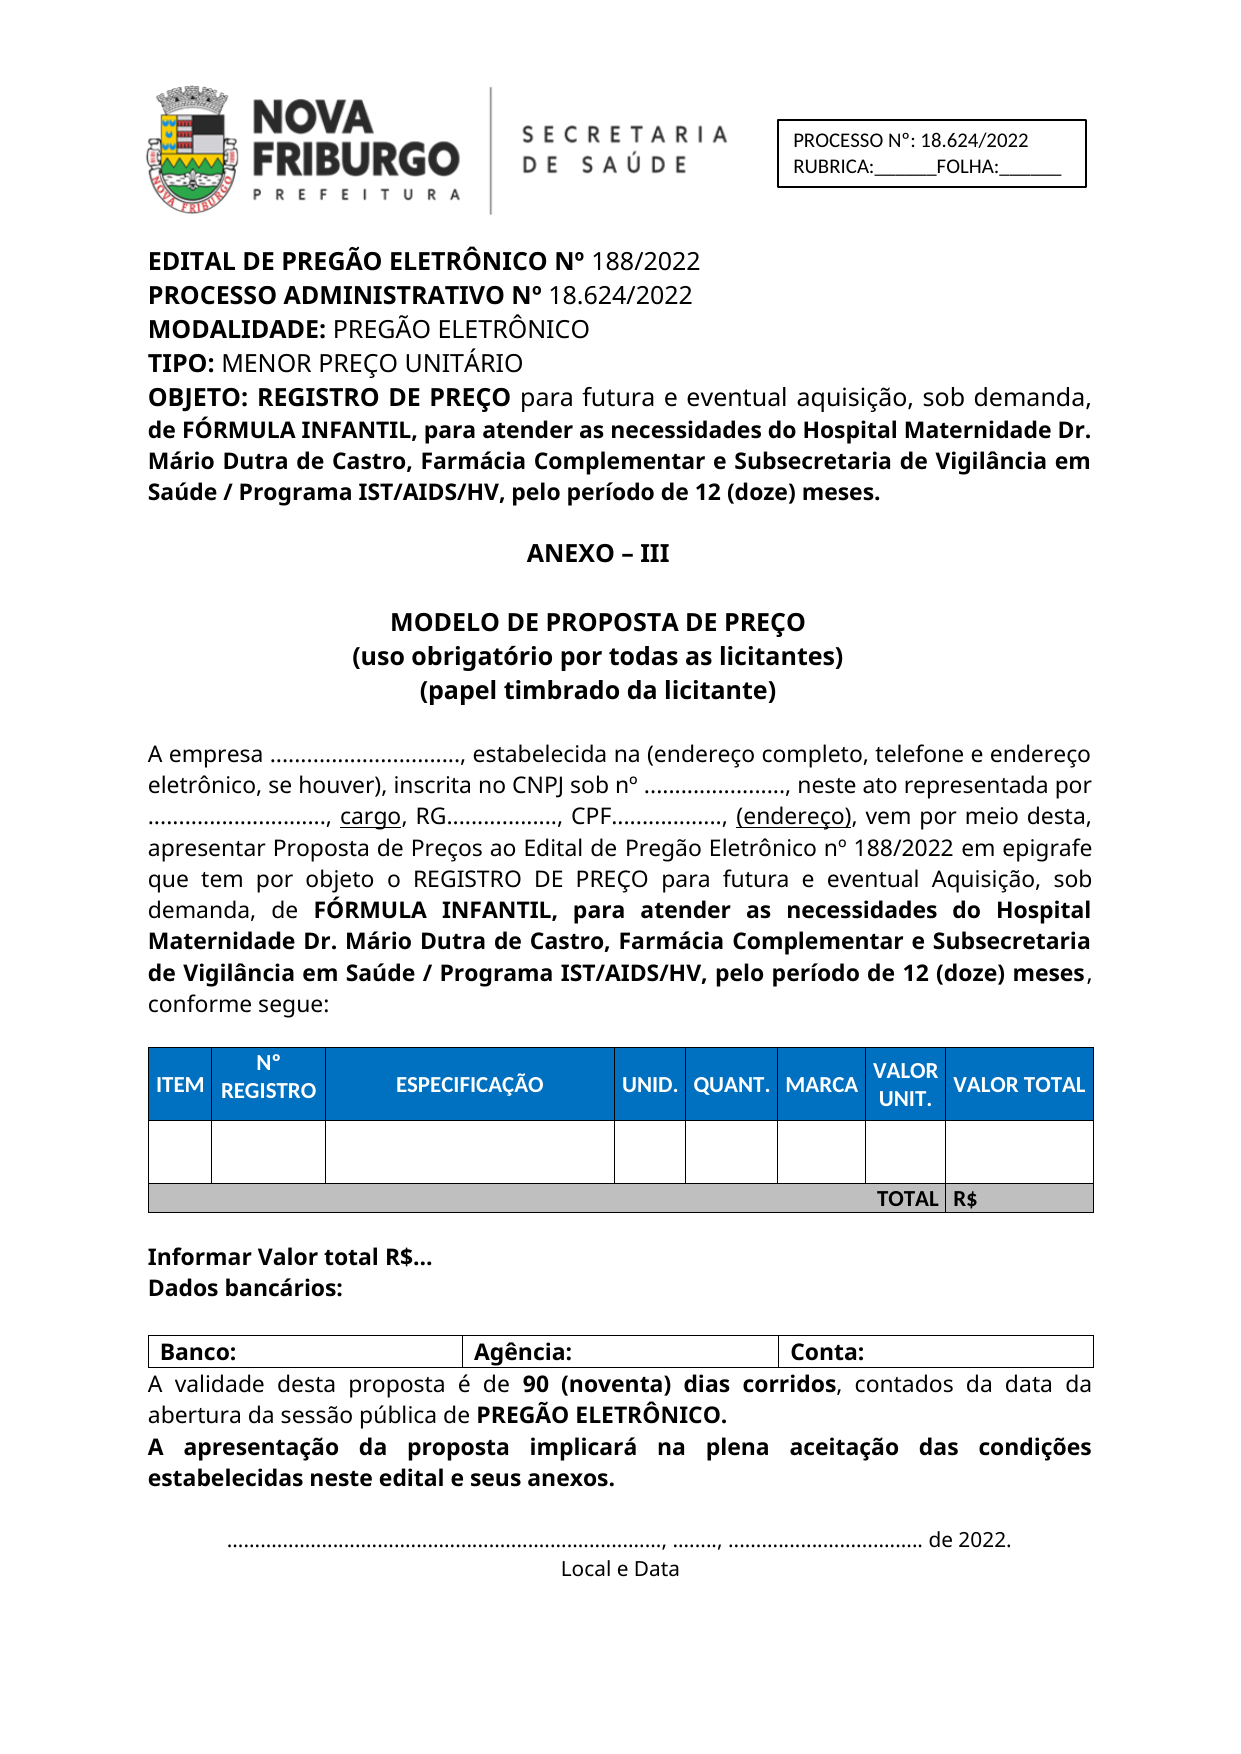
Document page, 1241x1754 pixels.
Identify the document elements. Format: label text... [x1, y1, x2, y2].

table_header ITEM [149, 1048, 211, 1120]
text .............................................................................., ........, ................................... de 2022. [148, 1524, 1092, 1553]
text Dados bancários: [148, 1272, 1092, 1303]
table_cell [149, 1121, 211, 1183]
text OBJETO: REGISTRO DE PREÇO para futura e eventual aquisição, sob demanda, de FÓRMULA INFANTIL, para atender as necessidades do Hospital Maternidade Dr. Mário Dutra de Castro, Farmácia Complementar e Subsecretaria de Vigilância em Saúde / Programa IST/AIDS/HV, pelo período de 12 (doze) meses. [148, 379, 1092, 507]
text Local e Data [148, 1553, 1092, 1583]
text (uso obrigatório por todas as licitantes) [103, 638, 1092, 672]
table_cell [778, 1121, 865, 1183]
text A validade desta proposta é de 90 (noventa) dias corridos, contados da data da abertura da sessão pública de PREGÃO ELETRÔNICO. [148, 1368, 1092, 1431]
text A apresentação da proposta implicará na plena aceitação das condições estabelecidas neste edital e seus anexos. [148, 1431, 1092, 1493]
table_header Banco: [149, 1336, 462, 1367]
text MODALIDADE: PREGÃO ELETRÔNICO [148, 311, 1092, 346]
text Informar Valor total R$... [148, 1241, 1092, 1272]
table_header VALOR TOTAL [946, 1048, 1093, 1120]
text TIPO: MENOR PREÇO UNITÁRIO [148, 346, 1092, 379]
table_cell [326, 1121, 614, 1183]
table_cell [946, 1121, 1093, 1183]
text ANEXO – III [103, 536, 1092, 570]
table_cell [212, 1121, 325, 1183]
table_cell [686, 1121, 777, 1183]
table_header VALOR UNIT. [866, 1048, 945, 1120]
text Modelo de proposta DE PREÇO [103, 604, 1092, 638]
table_cell [615, 1121, 685, 1183]
table_header QUANT. [686, 1048, 777, 1120]
table_header MARCA [778, 1048, 865, 1120]
picture [134, 75, 744, 229]
text EDITAL DE PREGÃO ELETRÔNICO Nº 188/2022 [148, 243, 1092, 277]
table_header ESPECIFICAÇÃO [326, 1048, 614, 1120]
text PROCESSO ADMINISTRATIVO Nº 18.624/2022 [148, 277, 1092, 311]
table_header Agência: [463, 1336, 778, 1367]
table_header Conta: [779, 1336, 1093, 1367]
table_header UNID. [615, 1048, 685, 1120]
table_header Nº REGISTRO [212, 1048, 325, 1120]
table_cell [866, 1121, 945, 1183]
table_cell R$ [946, 1184, 1093, 1212]
text (papel timbrado da licitante) [103, 672, 1092, 706]
table_cell TOTAL [149, 1184, 945, 1212]
list A empresa ..............................., estabelecida na (endereço completo, telefone e endereço eletrônico, se houver), inscrita no CNPJ sob nº ......................., neste ato representada por ............................., cargo, RG.................., CPF.................., (endereço), vem por meio desta, apresentar Proposta de Preços ao Edital de Pregão Eletrônico nº 188/2022 em epigrafe que tem por objeto o REGISTRO DE PREÇO para futura e eventual Aquisição, sob demanda, de FÓRMULA INFANTIL, para atender as necessidades do Hospital Maternidade Dr. Mário Dutra de Castro, Farmácia Complementar e Subsecretaria de Vigilância em Saúde / Programa IST/AIDS/HV, pelo período de 12 (doze) meses, conforme segue: [148, 738, 1092, 1019]
